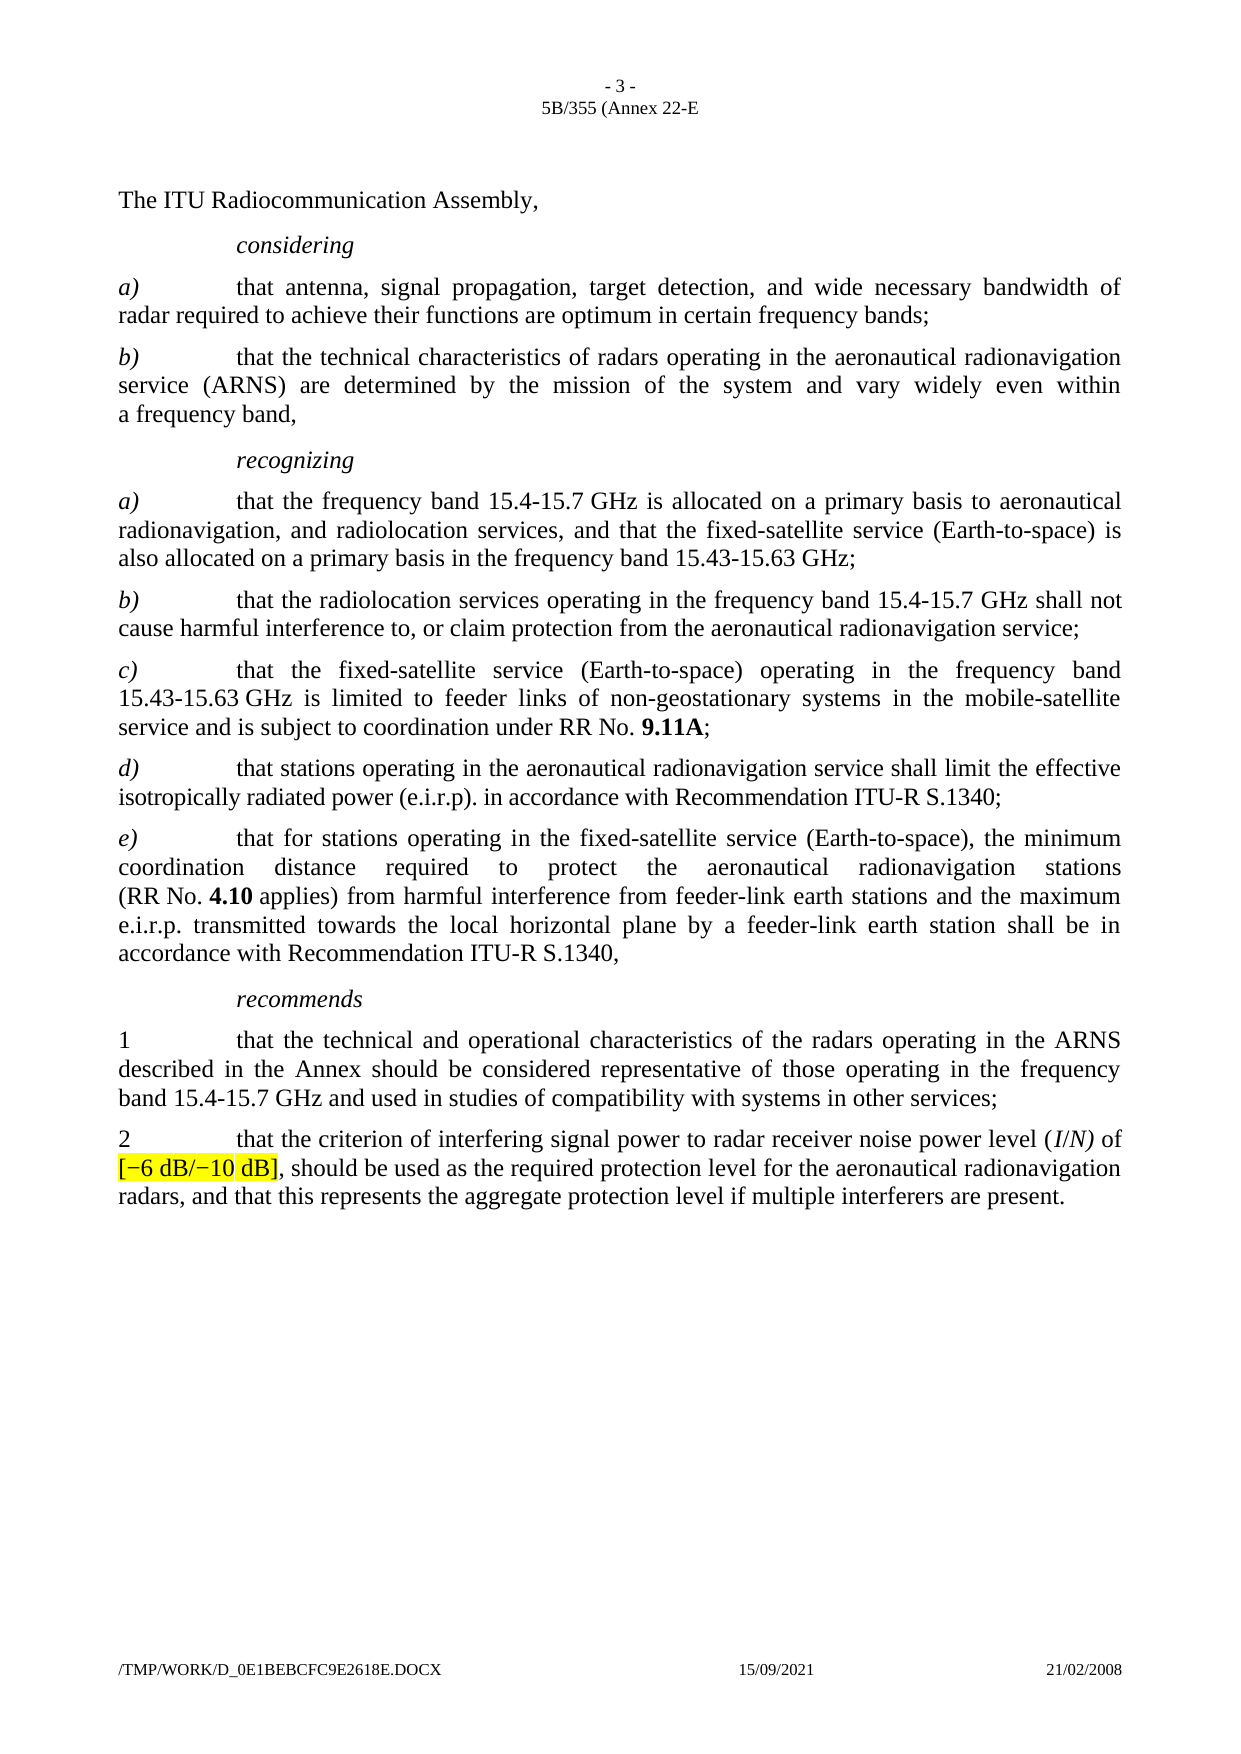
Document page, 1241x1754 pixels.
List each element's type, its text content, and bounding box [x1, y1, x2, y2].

text considering [236, 231, 1122, 259]
text 1 that the technical and operational characteristics of the radars operating in the ARNS described in the Annex should be considered representative of those operating in the frequency band 15.4-15.7 GHz and used in studies of compatibility with systems in other services; [118, 1025, 1122, 1111]
text d) that stations operating in the aeronautical radionavigation service shall limit the effective isotropically radiated power (e.i.r.p). in accordance with Recommendation ITU-R S.1340; [118, 753, 1122, 811]
text b) that the technical characteristics of radars operating in the aeronautical radionavigation service (ARNS) are determined by the mission of the system and vary widely even within a frequency band, [118, 342, 1122, 428]
text 2 that the criterion of interfering signal power to radar receiver noise power level (I/N) of [−6 dB/−10 dB], should be used as the required protection level for the aeronautical radionavigation radars, and that this represents the aggregate protection level if multiple interferers are present. [118, 1124, 1122, 1210]
text recognizing [236, 445, 1122, 473]
text e) that for stations operating in the fixed-satellite service (Earth-to-space), the minimum coordination distance required to protect the aeronautical radionavigation stations (RR No. 4.10 applies) from harmful interference from feeder-link earth stations and the maximum e.i.r.p. transmitted towards the local horizontal plane by a feeder-link earth station shall be in accordance with Recommendation ITU-R S.1340, [118, 823, 1122, 967]
text a) that the frequency band 15.4-15.7 GHz is allocated on a primary basis to aeronautical radionavigation, and radiolocation services, and that the fixed-satellite service (Earth-to-space) is also allocated on a primary basis in the frequency band 15.43-15.63 GHz; [118, 486, 1122, 572]
text b) that the radiolocation services operating in the frequency band 15.4-15.7 GHz shall not cause harmful interference to, or claim protection from the aeronautical radionavigation service; [118, 585, 1122, 642]
text c) that the fixed-satellite service (Earth-to-space) operating in the frequency band 15.43-15.63 GHz is limited to feeder links of non-geostationary systems in the mobile-satellite service and is subject to coordination under RR No. 9.11A; [118, 655, 1122, 741]
text recommends [236, 984, 1122, 1013]
text a) that antenna, signal propagation, target detection, and wide necessary bandwidth of radar required to achieve their functions are optimum in certain frequency bands; [118, 272, 1122, 329]
title The ITU Radiocommunication Assembly, [118, 185, 1122, 214]
